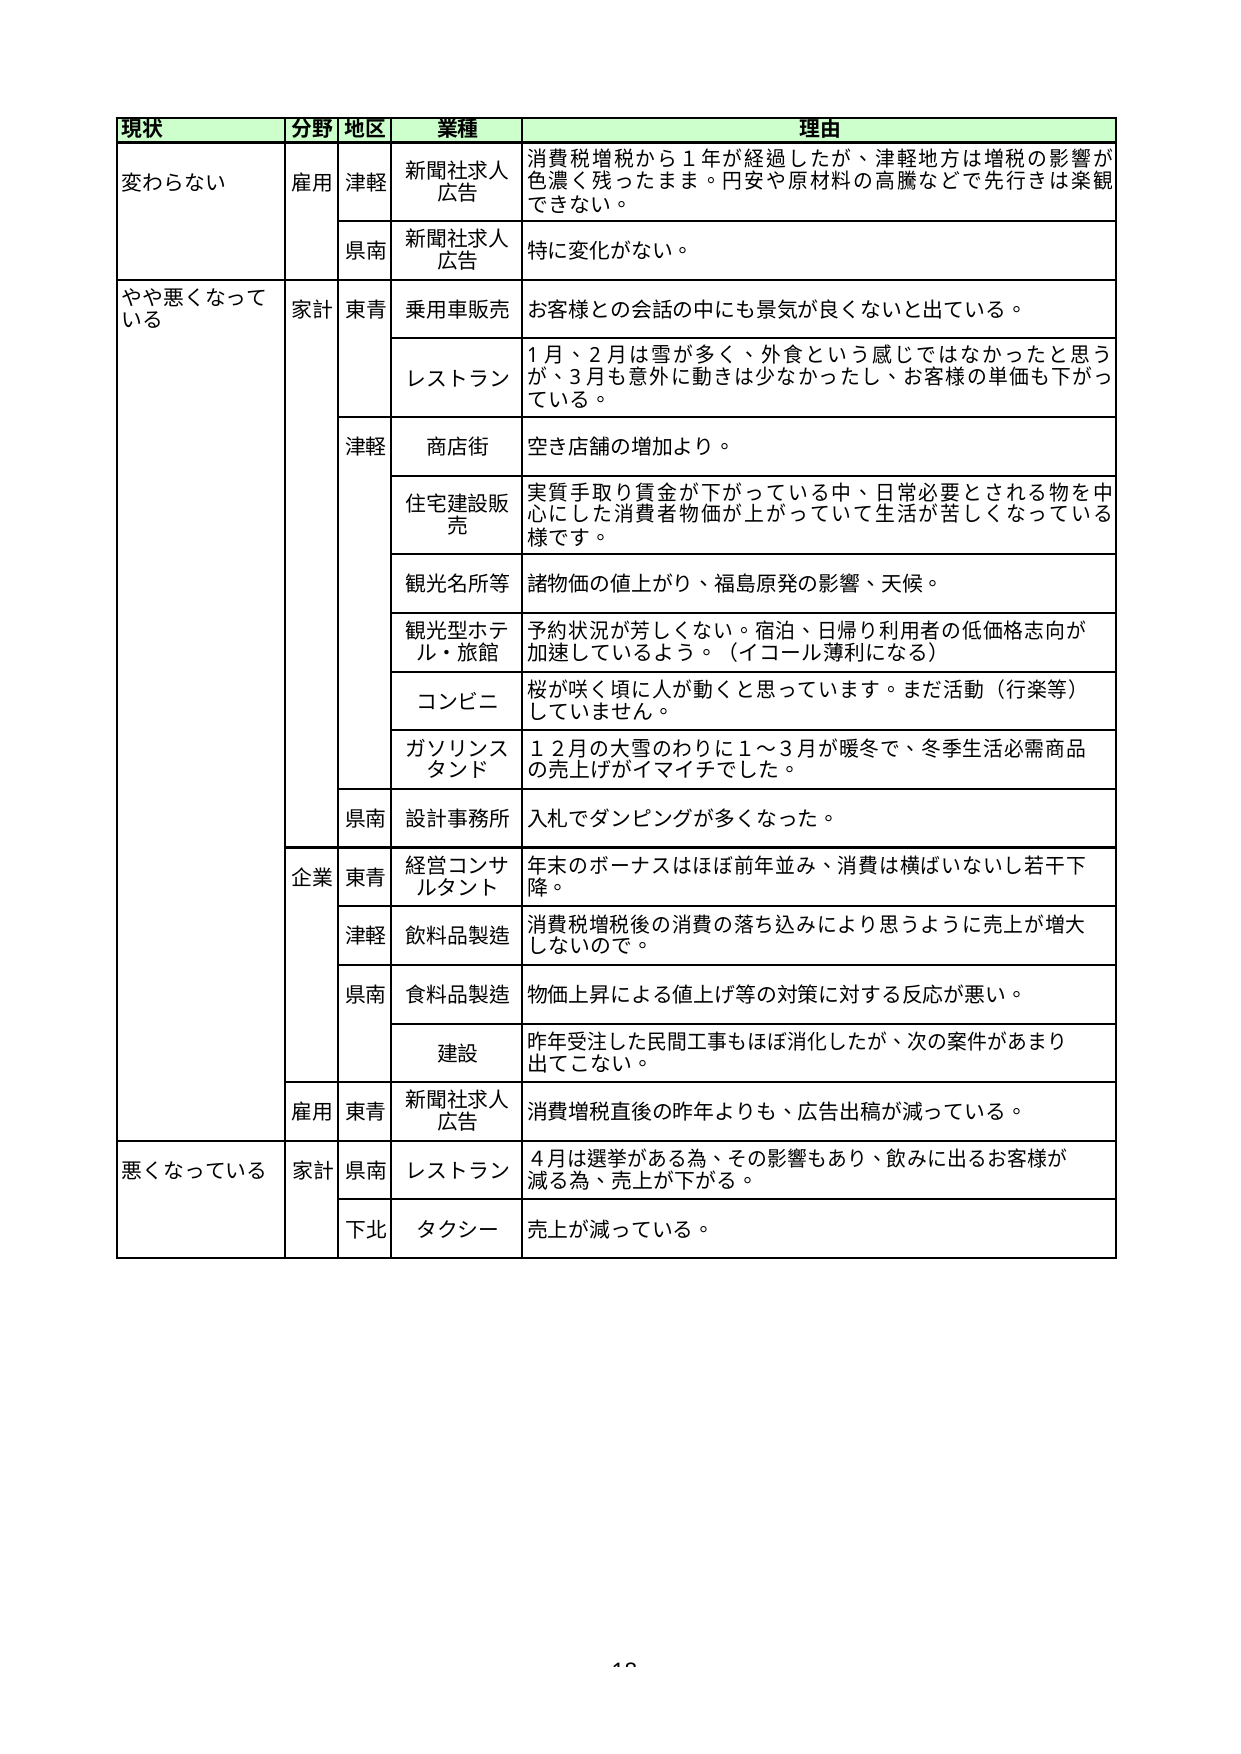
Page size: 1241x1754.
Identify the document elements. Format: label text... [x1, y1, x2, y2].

table_cell 住宅建設販売 [392, 477, 521, 553]
table_cell 家計 [286, 1142, 337, 1257]
table_cell タクシー [392, 1200, 521, 1257]
table_cell 家計 [286, 281, 337, 846]
table_cell 消費税増税から１年が経過したが、津軽地方は増税の影響が 色濃く残ったまま。円安や原材料の高騰などで先行きは楽観 できない。 [523, 144, 1115, 220]
table_cell 県南 [339, 790, 390, 846]
table_cell 観光型ホテル・旅館 [392, 614, 521, 671]
table_cell 津軽 [339, 418, 390, 788]
table_cell 経営コンサルタント [392, 849, 521, 905]
table_cell 企業 [286, 849, 337, 1081]
table_cell 消費増税直後の昨年よりも、広告出稿が減っている。 [523, 1083, 1115, 1140]
table_cell 雇用 [286, 1083, 337, 1140]
table_cell 商店街 [392, 418, 521, 474]
table_cell 悪くなっている [118, 1142, 284, 1257]
table_cell 変わらない [118, 144, 284, 279]
table_cell 設計事務所 [392, 790, 521, 846]
table_cell 入札でダンピングが多くなった。 [523, 790, 1115, 846]
table_cell ガソリンスタンド [392, 731, 521, 788]
table_cell １２月の大雪のわりに１～３月が暖冬で、冬季生活必需商品 の売上げがイマイチでした。 [523, 731, 1115, 788]
table_cell 昨年受注した民間工事もほぼ消化したが、次の案件があまり 出てこない。 [523, 1025, 1115, 1081]
table_header 現状 [118, 119, 284, 141]
table_header 理由 [523, 119, 1115, 141]
table_cell 消費税増税後の消費の落ち込みにより思うように売上が増大 しないので。 [523, 907, 1115, 964]
table_cell ４月は選挙がある為、その影響もあり、飲みに出るお客様が 減る為、売上が下がる。 [523, 1142, 1115, 1198]
table_cell レストラン [392, 339, 521, 416]
table_cell 特に変化がない。 [523, 222, 1115, 279]
table_cell 雇用 [286, 144, 337, 279]
table_cell 県南 [339, 1142, 390, 1198]
table_header 地区 [339, 119, 390, 141]
table_cell 乗用車販売 [392, 281, 521, 337]
table_header 業種 [392, 119, 521, 141]
table_cell 実質手取り賃金が下がっている中、日常必要とされる物を中 心にした消費者物価が上がっていて生活が苦しくなっている 様です。 [523, 477, 1115, 553]
table_cell 飲料品製造 [392, 907, 521, 964]
table_cell やや悪くなっている [118, 281, 284, 1140]
table_cell 観光名所等 [392, 555, 521, 612]
table_cell 新聞社求人広告 [392, 222, 521, 279]
table_cell 年末のボーナスはほぼ前年並み、消費は横ばいないし若干下 降。 [523, 849, 1115, 905]
table_cell お客様との会話の中にも景気が良くないと出ている。 [523, 281, 1115, 337]
table_cell 下北 [339, 1200, 390, 1257]
table_cell レストラン [392, 1142, 521, 1198]
table_cell 予約状況が芳しくない。宿泊、日帰り利用者の低価格志向が 加速しているよう。（イコール薄利になる） [523, 614, 1115, 671]
table_cell 諸物価の値上がり、福島原発の影響、天候。 [523, 555, 1115, 612]
table_cell 県南 [339, 222, 390, 279]
table_cell 桜が咲く頃に人が動くと思っています。まだ活動（行楽等） していません。 [523, 673, 1115, 729]
table_cell 建設 [392, 1025, 521, 1081]
table_cell 食料品製造 [392, 966, 521, 1022]
table_cell 物価上昇による値上げ等の対策に対する反応が悪い。 [523, 966, 1115, 1022]
table_cell 津軽 [339, 144, 390, 220]
table_cell 東青 [339, 1083, 390, 1140]
table_cell 東青 [339, 281, 390, 416]
table_cell 新聞社求人広告 [392, 144, 521, 220]
table_cell 新聞社求人広告 [392, 1083, 521, 1140]
table_cell 空き店舗の増加より。 [523, 418, 1115, 474]
table_cell 1月、2月は雪が多く、外食という感じではなかったと思う が、3月も意外に動きは少なかったし、お客様の単価も下がっ ている。 [523, 339, 1115, 416]
table_cell 津軽 [339, 907, 390, 964]
table_cell 東青 [339, 849, 390, 905]
table_cell 県南 [339, 966, 390, 1081]
table_cell 売上が減っている。 [523, 1200, 1115, 1257]
table_cell コンビニ [392, 673, 521, 729]
table_header 分野 [286, 119, 337, 141]
